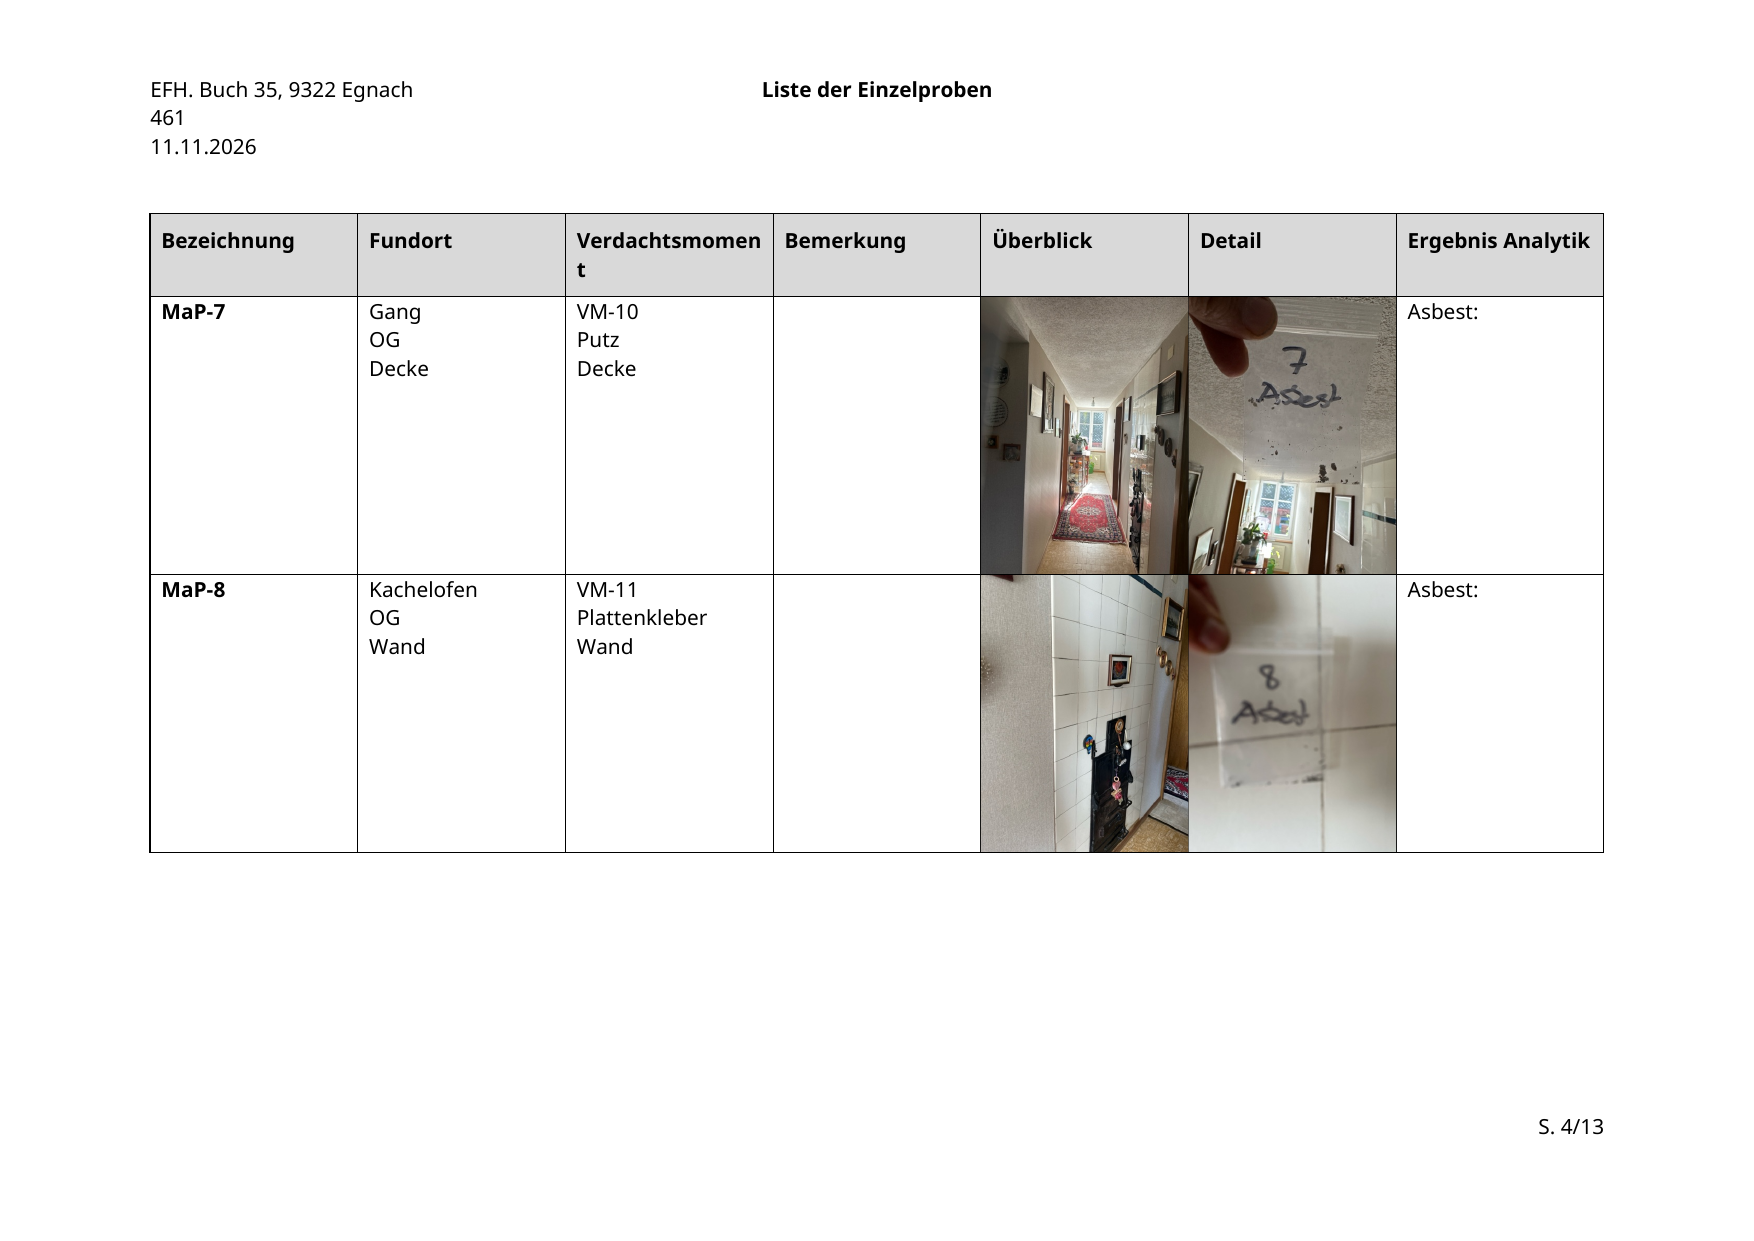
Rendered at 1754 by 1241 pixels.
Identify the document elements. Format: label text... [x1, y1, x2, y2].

picture [980, 575, 1397, 852]
table_header Bezeichnung [151, 214, 357, 296]
table_cell Asbest: [1397, 575, 1603, 852]
table_header Detail [1189, 214, 1396, 296]
table_header Verdachtsmoment [566, 214, 773, 296]
table_header Ergebnis Analytik [1397, 214, 1603, 296]
table_header Fundort [358, 214, 565, 296]
table_header Überblick [981, 214, 1188, 296]
table_cell Kachelofen OG Wand [358, 575, 565, 852]
table_cell MaP-7 [151, 297, 357, 574]
table_cell [774, 297, 980, 574]
table_cell Asbest: [1397, 297, 1603, 574]
table_cell [774, 575, 980, 852]
table_header Bemerkung [774, 214, 980, 296]
picture [980, 297, 1397, 574]
table_cell VM-10 Putz Decke [566, 297, 773, 574]
table_cell VM-11 Plattenkleber Wand [566, 575, 773, 852]
table_cell Gang OG Decke [358, 297, 565, 574]
table_cell MaP-8 [151, 575, 357, 852]
